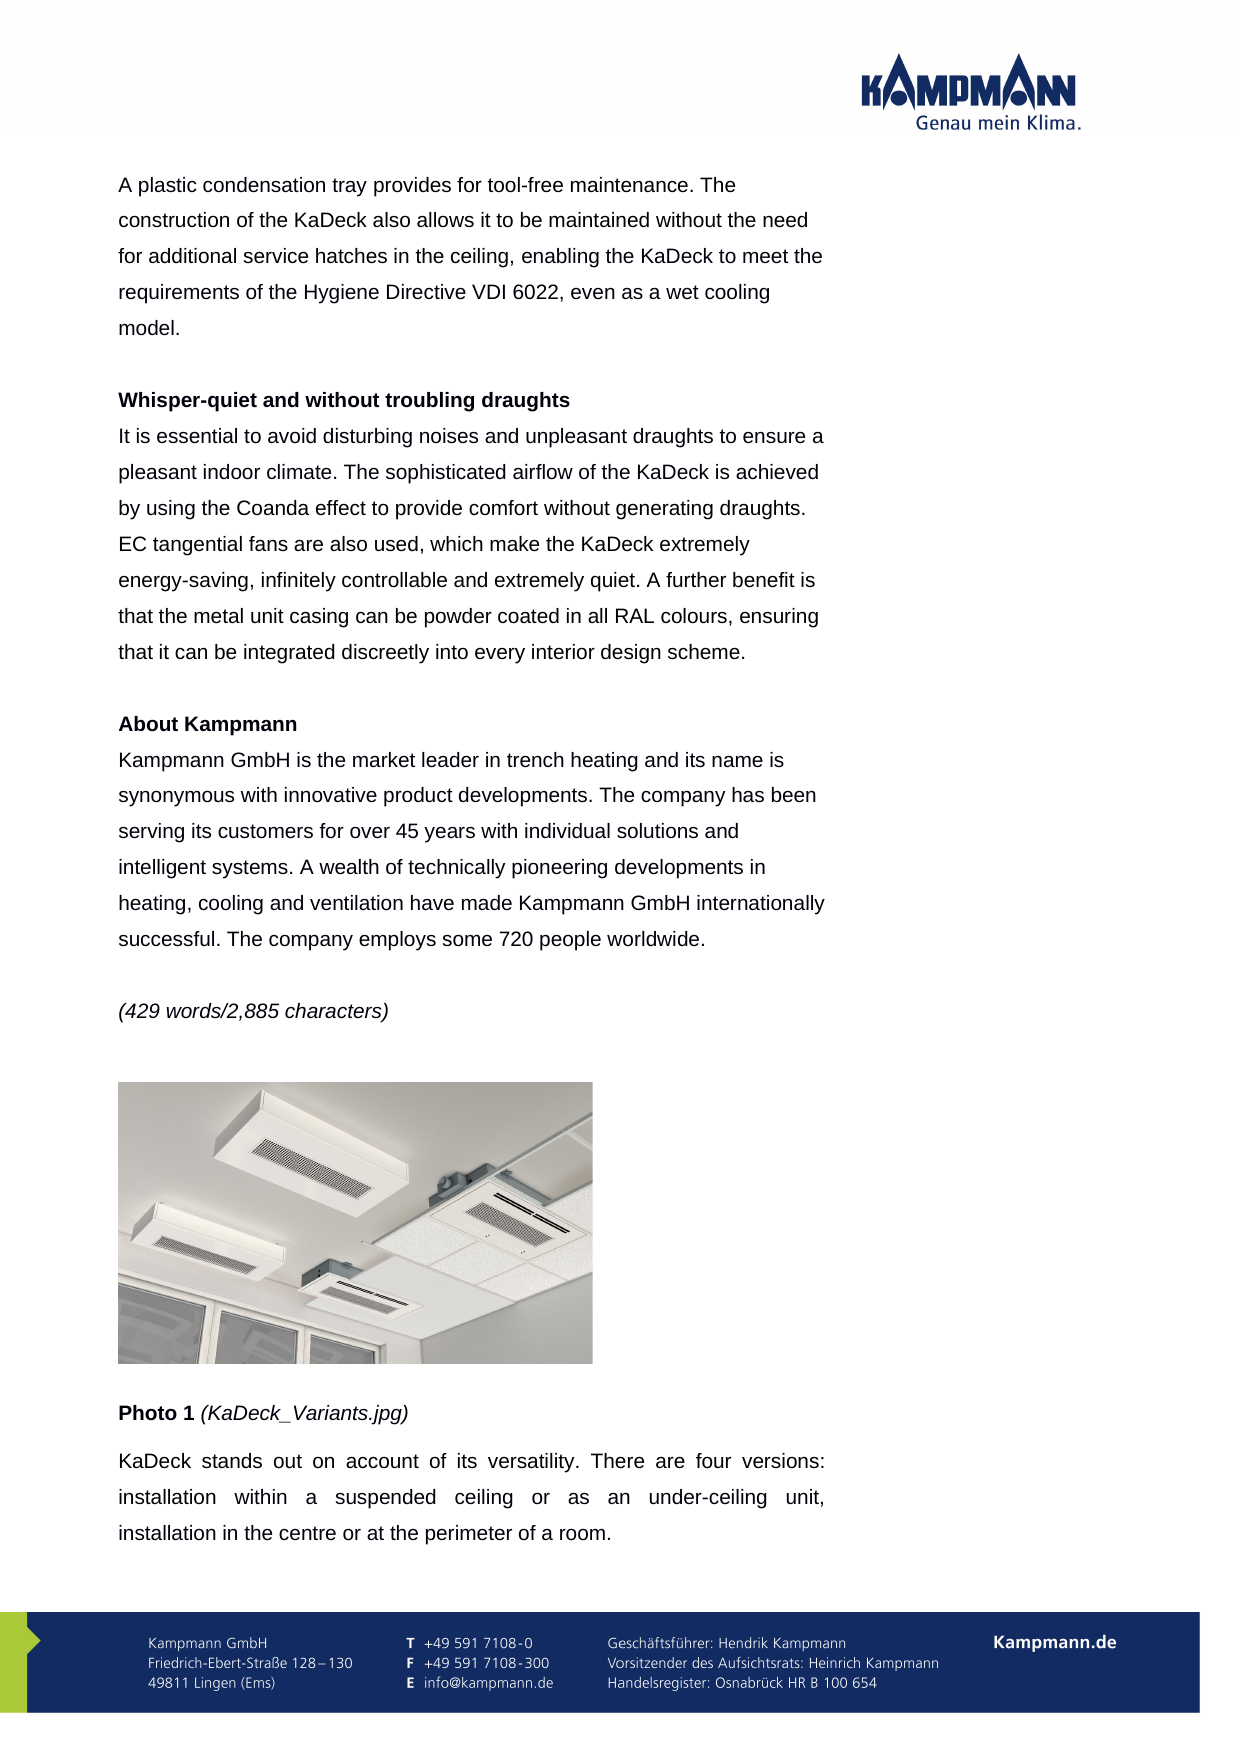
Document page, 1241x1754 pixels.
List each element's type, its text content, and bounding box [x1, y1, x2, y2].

text It is essential to avoid disturbing noises and unpleasant draughts to ensure a pleasant indoor climate. The sophisticated airflow of the KaDeck is achieved by using the Coanda effect to provide comfort without generating draughts. EC tangential fans are also used, which make the KaDeck extremely energy-saving, infinitely controllable and extremely quiet. A further benefit is that the metal unit casing can be powder coated in all RAL colours, ensuring that it can be integrated discreetly into every interior design scheme. [118, 424, 826, 663]
picture [0, 0, 1241, 130]
text About Kampmann [118, 711, 826, 735]
text KaDeck stands out on account of its versatility. There are four versions: installation within a suspended ceiling or as an under-ceiling unit, installation in the centre or at the perimeter of a room. [118, 1449, 826, 1545]
text A plastic condensation tray provides for tool-free maintenance. The construction of the KaDeck also allows it to be maintained without the need for additional service hatches in the ceiling, enabling the KaDeck to meet the requirements of the Hygiene Directive VDI 6022, even as a wet cooling model. [118, 172, 826, 340]
text Whisper-quiet and without troubling draughts [118, 388, 826, 412]
text Kampmann GmbH is the market leader in trench heating and its name is synonymous with innovative product developments. The company has been serving its customers for over 45 years with individual solutions and intelligent systems. A wealth of technically pioneering developments in heating, cooling and ventilation have made Kampmann GmbH internationally successful. The company employs some 720 people worldwide. [118, 747, 826, 951]
text (429 words/2,885 characters) [118, 999, 826, 1023]
picture [118, 1082, 593, 1364]
picture [0, 1612, 1241, 1754]
